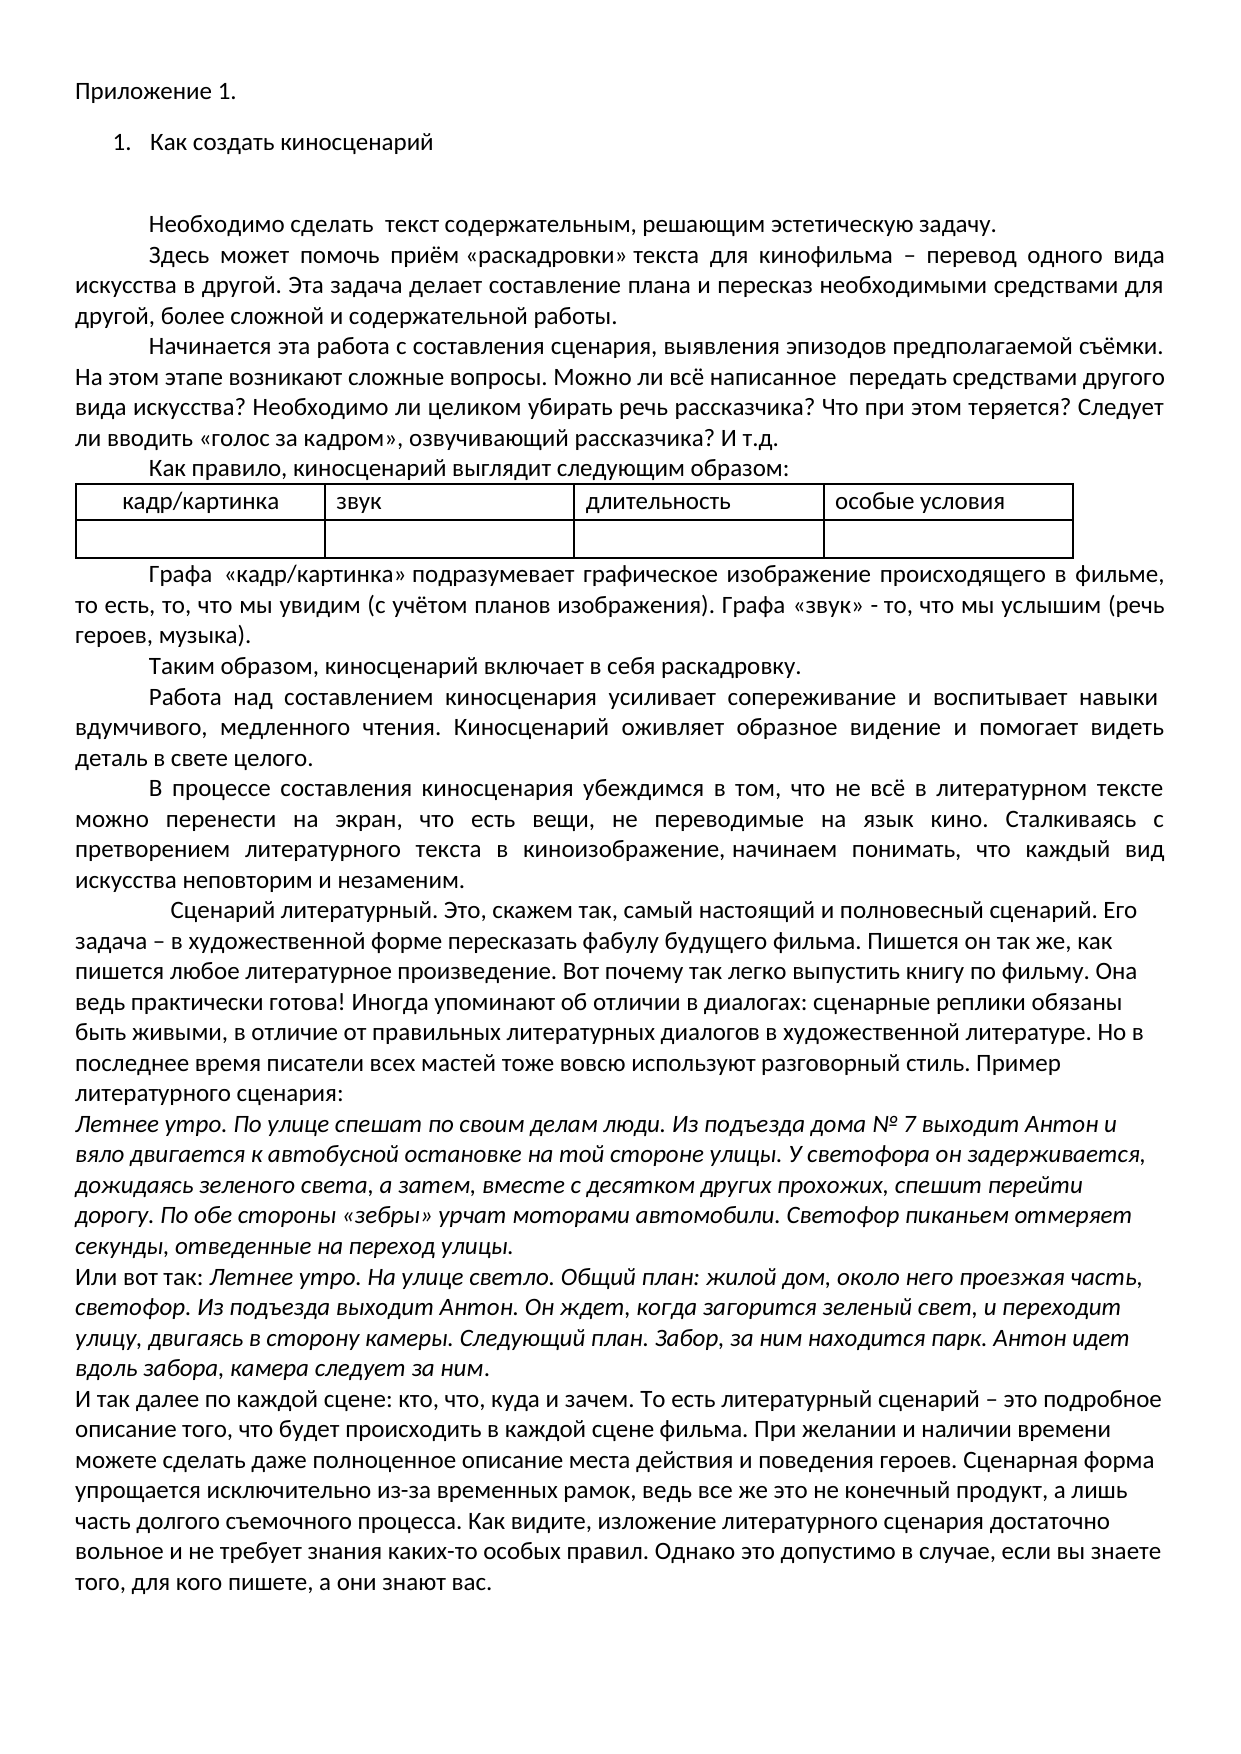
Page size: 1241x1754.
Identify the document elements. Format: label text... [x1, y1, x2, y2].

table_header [75, 208, 1165, 1655]
text Приложение 1. [75, 75, 1165, 106]
list Как создать киносценарий [112, 126, 1165, 157]
